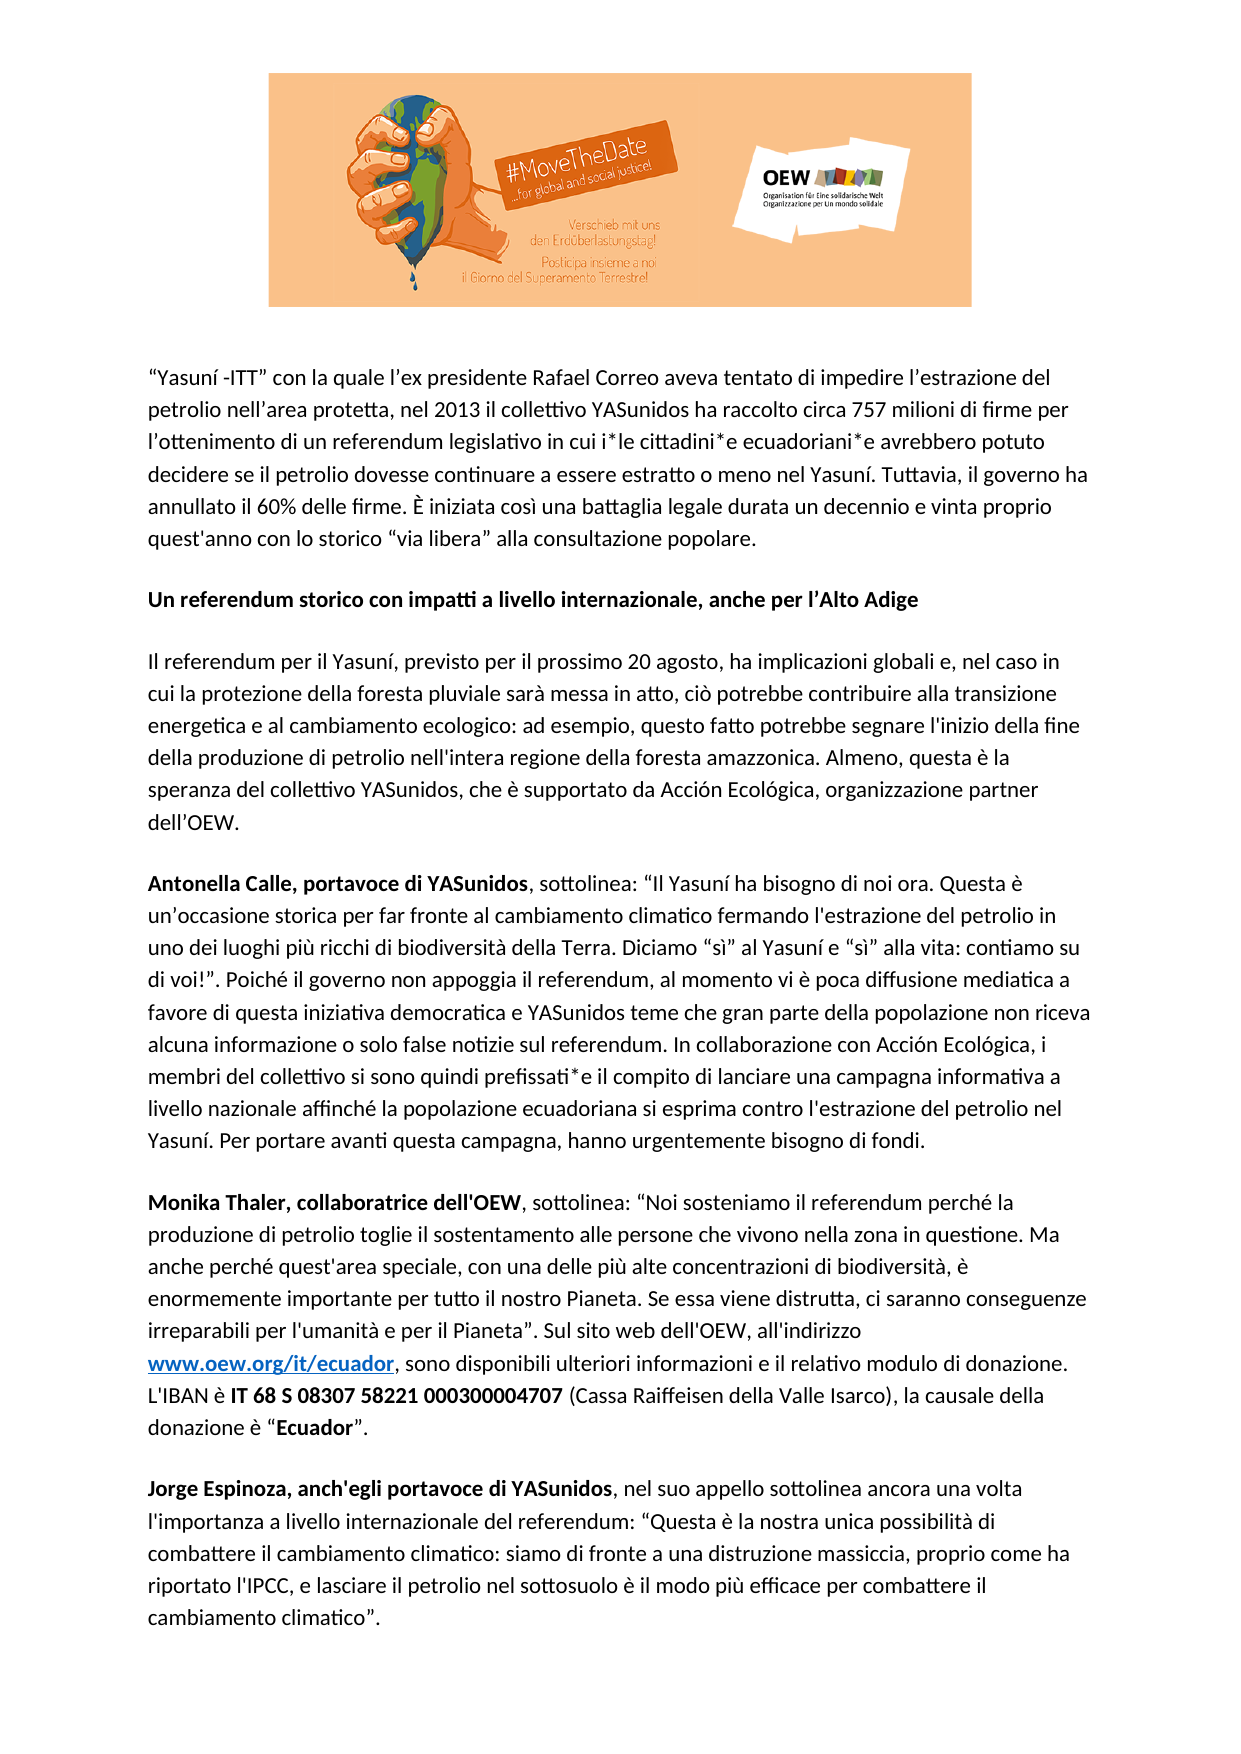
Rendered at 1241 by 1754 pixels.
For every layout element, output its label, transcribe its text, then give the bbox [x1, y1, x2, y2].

text Il referendum per il Yasuní, previsto per il prossimo 20 agosto, ha implicazioni globali e, nel caso in cui la protezione della foresta pluviale sarà messa in atto, ciò potrebbe contribuire alla transizione energetica e al cambiamento ecologico: ad esempio, questo fatto potrebbe segnare l'inizio della fine della produzione di petrolio nell'intera regione della foresta amazzonica. Almeno, questa è la speranza del collettivo YASunidos, che è supportato da Acción Ecológica, organizzazione partner dell’OEW. [148, 647, 1093, 836]
text Un referendum storico con impatti a livello internazionale, anche per l’Alto Adige [148, 585, 1093, 613]
text Monika Thaler, collaboratrice dell'OEW, sottolinea: “Noi sosteniamo il referendum perché la produzione di petrolio toglie il sostentamento alle persone che vivono nella zona in questione. Ma anche perché quest'area speciale, con una delle più alte concentrazioni di biodiversità, è enormemente importante per tutto il nostro Pianeta. Se essa viene distrutta, ci saranno conseguenze irreparabili per l'umanità e per il Pianeta”. Sul sito web dell'OEW, all'indirizzo www.oew.org/it/ecuador, sono disponibili ulteriori informazioni e il relativo modulo di donazione. L'IBAN è IT 68 S 08307 58221 000300004707 (Cassa Raiffeisen della Valle Isarco), la causale della donazione è “Ecuador”. [148, 1188, 1093, 1441]
text Antonella Calle, portavoce di YASunidos, sottolinea: “Il Yasuní ha bisogno di noi ora. Questa è un’occasione storica per far fronte al cambiamento climatico fermando l'estrazione del petrolio in uno dei luoghi più ricchi di biodiversità della Terra. Diciamo “sì” al Yasuní e “sì” alla vita: contiamo su di voi!”. Poiché il governo non appoggia il referendum, al momento vi è poca diffusione mediatica a favore di questa iniziativa democratica e YASunidos teme che gran parte della popolazione non riceva alcuna informazione o solo false notizie sul referendum. In collaborazione con Acción Ecológica, i membri del collettivo si sono quindi prefissati*e il compito di lanciare una campagna informativa a livello nazionale affinché la popolazione ecuadoriana si esprima contro l'estrazione del petrolio nel Yasuní. Per portare avanti questa campagna, hanno urgentemente bisogno di fondi. [148, 869, 1093, 1154]
picture [268, 73, 972, 307]
text Jorge Espinoza, anch'egli portavoce di YASunidos, nel suo appello sottolinea ancora una volta l'importanza a livello internazionale del referendum: “Questa è la nostra unica possibilità di combattere il cambiamento climatico: siamo di fronte a una distruzione massiccia, proprio come ha riportato l'IPCC, e lasciare il petrolio nel sottosuolo è il modo più efficace per combattere il cambiamento climatico”. [148, 1474, 1093, 1631]
